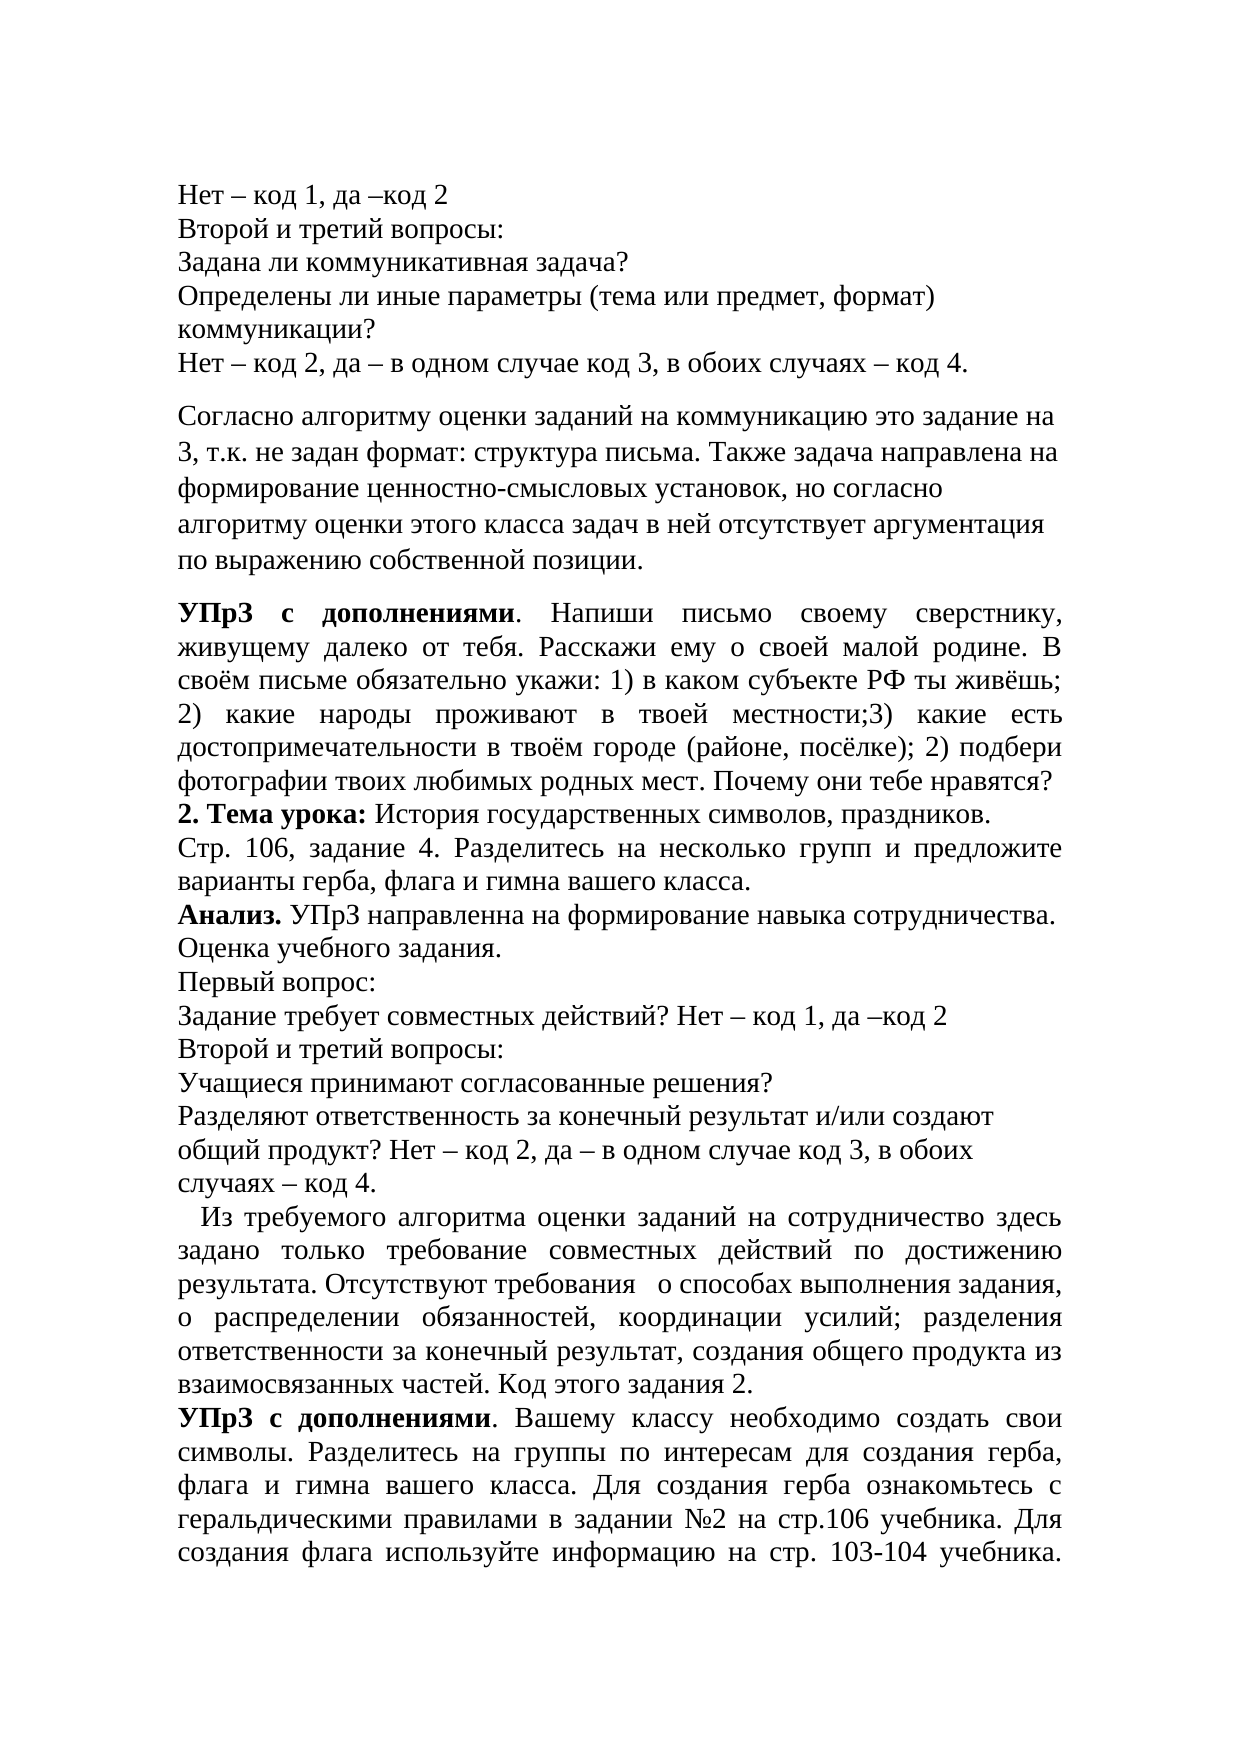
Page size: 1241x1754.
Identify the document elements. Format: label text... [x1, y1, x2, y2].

text Второй и третий вопросы: [177, 1031, 1063, 1065]
text Нет – код 2, да – в одном случае код 3, в обоих случаях – код 4. [177, 345, 1063, 378]
text 2. Тема урока: История государственных символов, праздников. [177, 796, 1063, 830]
text Из требуемого алгоритма оценки заданий на сотрудничество здесь задано только требование совместных действий по достижению результата. Отсутствуют требования о способах выполнения задания, о распределении обязанностей, координации усилий; разделения ответственности за конечный результат, создания общего продукта из взаимосвязанных частей. Код этого задания 2. [177, 1199, 1063, 1400]
text Первый вопрос: [177, 964, 1063, 998]
text Второй и третий вопросы: [177, 211, 1063, 244]
text УПрЗ с дополнениями. Напиши письмо своему сверстнику, живущему далеко от тебя. Расскажи ему о своей малой родине. В своём письме обязательно укажи: 1) в каком субъекте РФ ты живёшь; 2) какие народы проживают в твоей местности;3) какие есть достопримечательности в твоём городе (районе, посёлке); 2) подбери фотографии твоих любимых родных мест. Почему они тебе нравятся? [177, 595, 1063, 796]
text Задание требует совместных действий? Нет – код 1, да –код 2 [177, 998, 1063, 1031]
text Анализ. УПрЗ направленна на формирование навыка сотрудничества. [177, 897, 1063, 931]
text Оценка учебного задания. [177, 931, 1063, 964]
text Определены ли иные параметры (тема или предмет, формат) коммуникации? [177, 278, 1063, 345]
text Разделяют ответственность за конечный результат и/или создают общий продукт? Нет – код 2, да – в одном случае код 3, в обоих случаях – код 4. [177, 1098, 1063, 1199]
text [177, 1400, 1063, 1568]
text Нет – код 1, да –код 2 [177, 177, 1063, 211]
text Учащиеся принимают согласованные решения? [177, 1065, 1063, 1098]
text Согласно алгоритму оценки заданий на коммуникацию это задание на 3, т.к. не задан формат: структура письма. Также задача направлена на формирование ценностно-смысловых установок, но согласно алгоритму оценки этого класса задач в ней отсутствует аргументация по выражению собственной позиции. [177, 398, 1063, 576]
text Задана ли коммуникативная задача? [177, 244, 1063, 278]
text Стр. 106, задание 4. Разделитесь на несколько групп и предложите варианты герба, флага и гимна вашего класса. [177, 830, 1063, 897]
